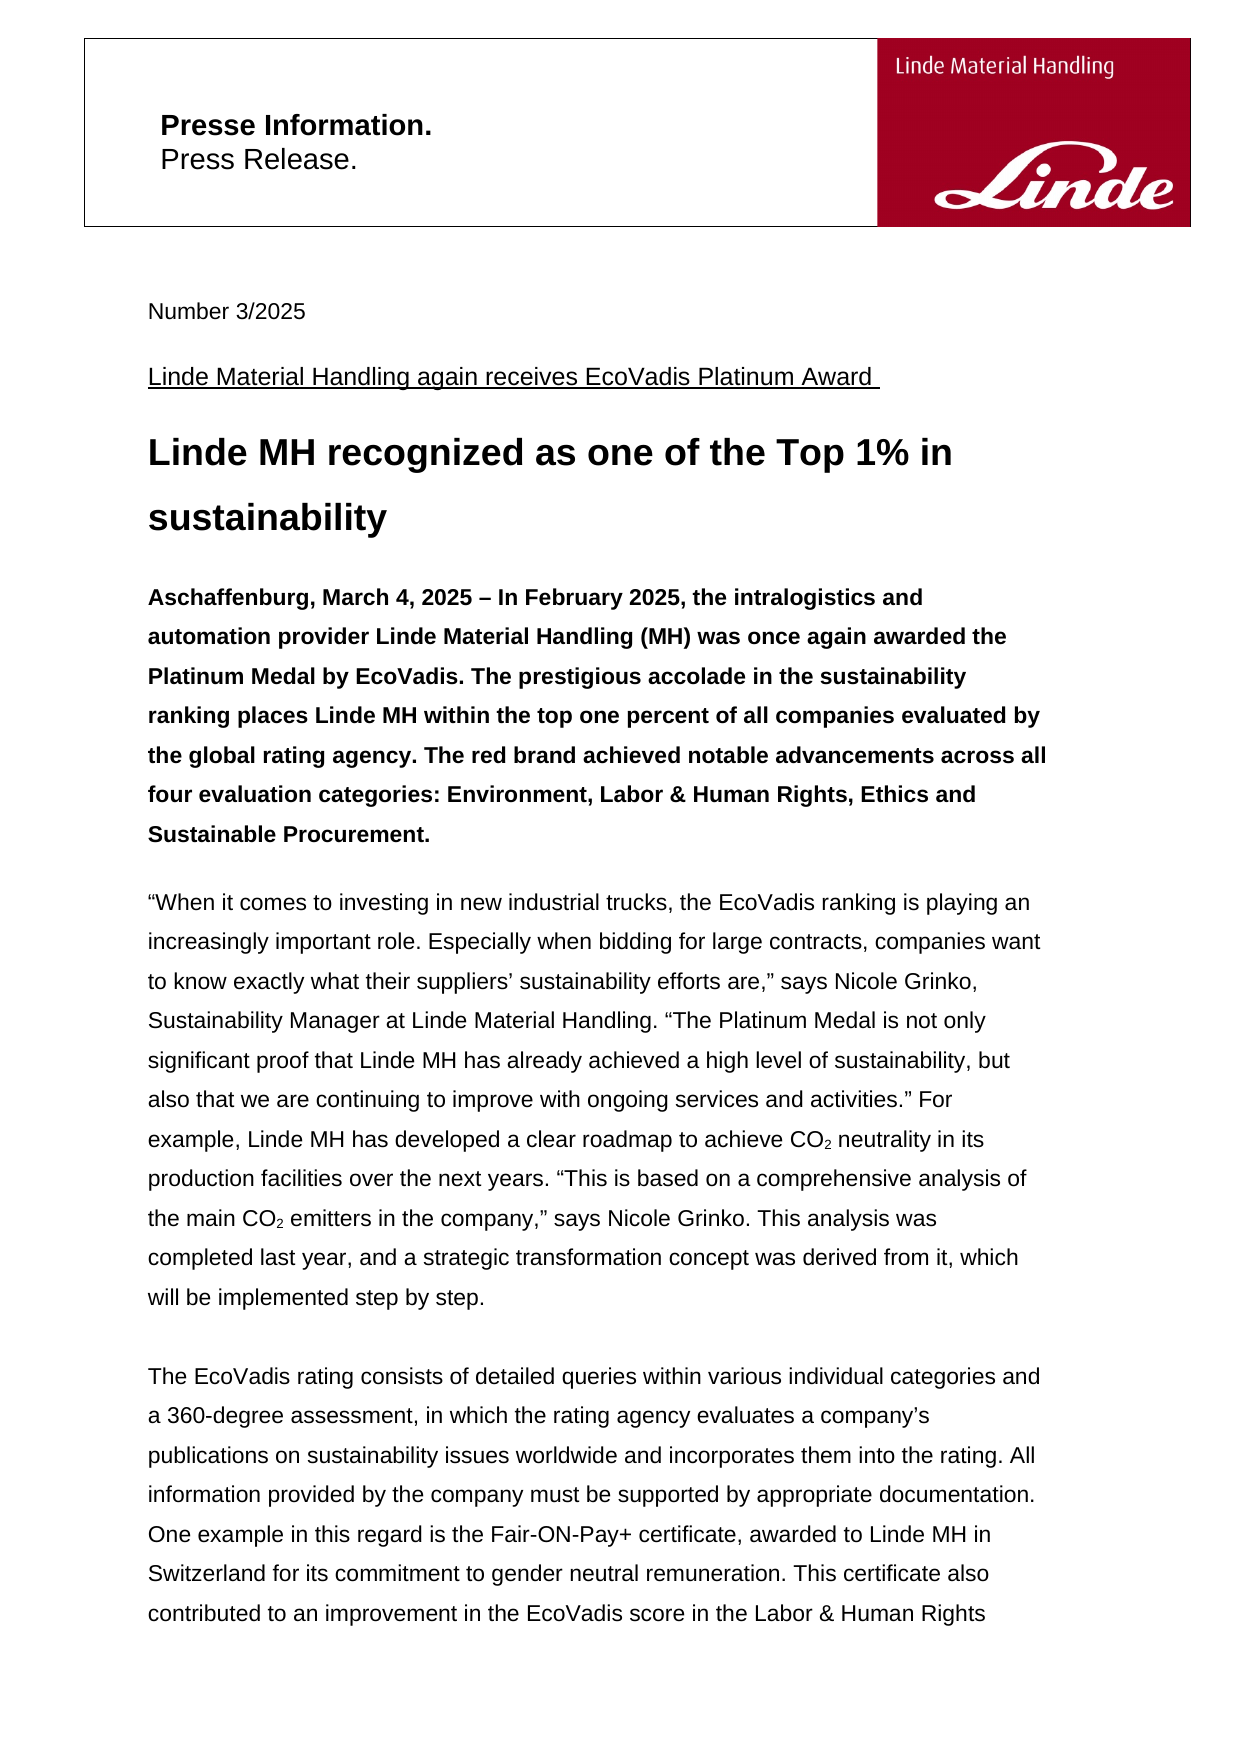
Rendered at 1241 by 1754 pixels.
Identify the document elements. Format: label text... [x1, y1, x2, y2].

text “When it comes to investing in new industrial trucks, the EcoVadis ranking is playing an increasingly important role. Especially when bidding for large contracts, companies want to know exactly what their suppliers’ sustainability efforts are,” says Nicole Grinko, Sustainability Manager at Linde Material Handling. “The Platinum Medal is not only significant proof that Linde MH has already achieved a high level of sustainability, but also that we are continuing to improve with ongoing services and activities.” For example, Linde MH has developed a clear roadmap to achieve CO2 neutrality in its production facilities over the next years. “This is based on a comprehensive analysis of the main CO2 emitters in the company,” says Nicole Grinko. This analysis was completed last year, and a strategic transformation concept was derived from it, which will be implemented step by step. [148, 889, 1049, 1310]
text Number 3/2025 [148, 298, 976, 324]
text Aschaffenburg, March 4, 2025 – In February 2025, the intralogistics and automation provider Linde Material Handling (MH) was once again awarded the Platinum Medal by EcoVadis. The prestigious accolade in the sustainability ranking places Linde MH within the top one percent of all companies evaluated by the global rating agency. The red brand achieved notable advancements across all four evaluation categories: Environment, Labor & Human Rights, Ethics and Sustainable Procurement. [148, 584, 1049, 847]
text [148, 1363, 1049, 1626]
text Linde Material Handling again receives EcoVadis Platinum Award [148, 362, 1049, 391]
picture [877, 38, 1191, 227]
text Linde MH recognized as one of the Top 1% in sustainability [148, 430, 1049, 538]
